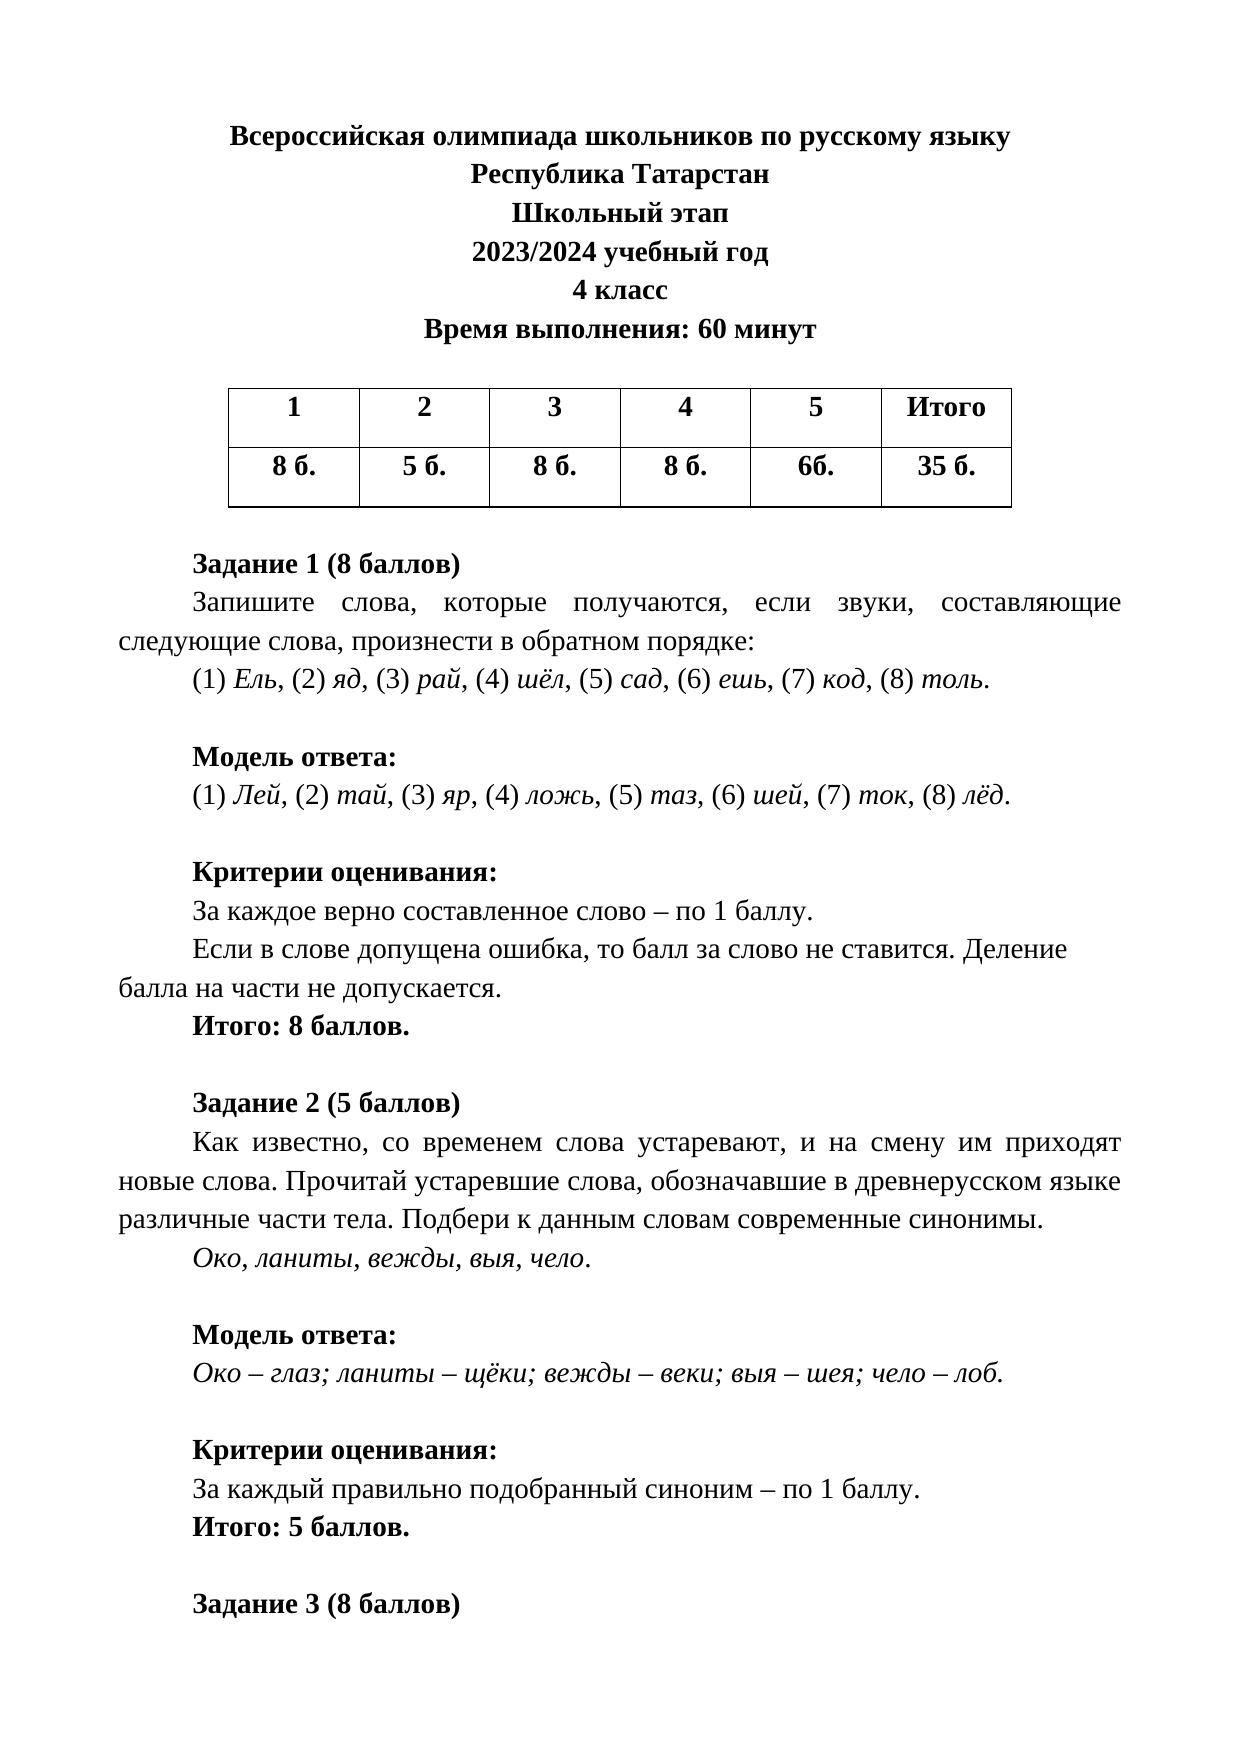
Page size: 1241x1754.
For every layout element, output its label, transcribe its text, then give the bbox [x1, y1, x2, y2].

text Задание 3 (8 баллов) [118, 1587, 1122, 1620]
table_header 1 [229, 389, 359, 447]
text (1) Лей, (2) тай, (3) яр, (4) ложь, (5) таз, (6) шей, (7) ток, (8) лёд. [118, 777, 1122, 811]
table_header 3 [490, 389, 620, 447]
text Школьный этап [118, 195, 1122, 229]
text 2023/2024 учебный год [118, 234, 1122, 267]
text Критерии оценивания: [118, 1432, 1122, 1466]
table_header 5 [751, 389, 881, 447]
text Как известно, со временем слова устаревают, и на смену им приходят новые слова. Прочитай устаревшие слова, обозначавшие в древнерусском языке различные части тела. Подбери к данным словам современные синонимы. [118, 1124, 1122, 1235]
table_cell 5 б. [360, 448, 489, 506]
text Итого: 5 баллов. [118, 1509, 1122, 1543]
text Задание 1 (8 баллов) [118, 546, 1122, 579]
text Критерии оценивания: [118, 854, 1122, 888]
text За каждый правильно подобранный синоним – по 1 баллу. [118, 1471, 1122, 1504]
text За каждое верно составленное слово – по 1 баллу. [118, 893, 1122, 926]
text Всероссийская олимпиада школьников по русскому языку [118, 118, 1122, 152]
table_cell 8 б. [490, 448, 620, 506]
text 4 класс [118, 272, 1122, 306]
text Запишите слова, которые получаются, если звуки, составляющие следующие слова, произнести в обратном порядке: [118, 584, 1122, 657]
text Око, ланиты, вежды, выя, чело. [118, 1240, 1122, 1273]
table_cell 8 б. [229, 448, 359, 506]
table_header 2 [360, 389, 489, 447]
table_header Итого [882, 389, 1011, 447]
text Модель ответа: [118, 739, 1122, 772]
text Око – глаз; ланиты – щёки; вежды – веки; выя – шея; чело – лоб. [118, 1355, 1122, 1389]
text Республика Татарстан [118, 157, 1122, 190]
text Если в слове допущена ошибка, то балл за слово не ставится. Деление балла на части не допускается. [118, 931, 1122, 1003]
text (1) Ель, (2) яд, (3) рай, (4) шёл, (5) сад, (6) ешь, (7) код, (8) толь. [118, 662, 1122, 695]
text Итого: 8 баллов. [118, 1008, 1122, 1042]
text Задание 2 (5 баллов) [118, 1086, 1122, 1119]
table_cell 6б. [751, 448, 881, 506]
text Время выполнения: 60 минут [118, 311, 1122, 344]
table_cell 8 б. [621, 448, 750, 506]
table_cell 35 б. [882, 448, 1011, 506]
text Модель ответа: [118, 1317, 1122, 1350]
table_header 4 [621, 389, 750, 447]
